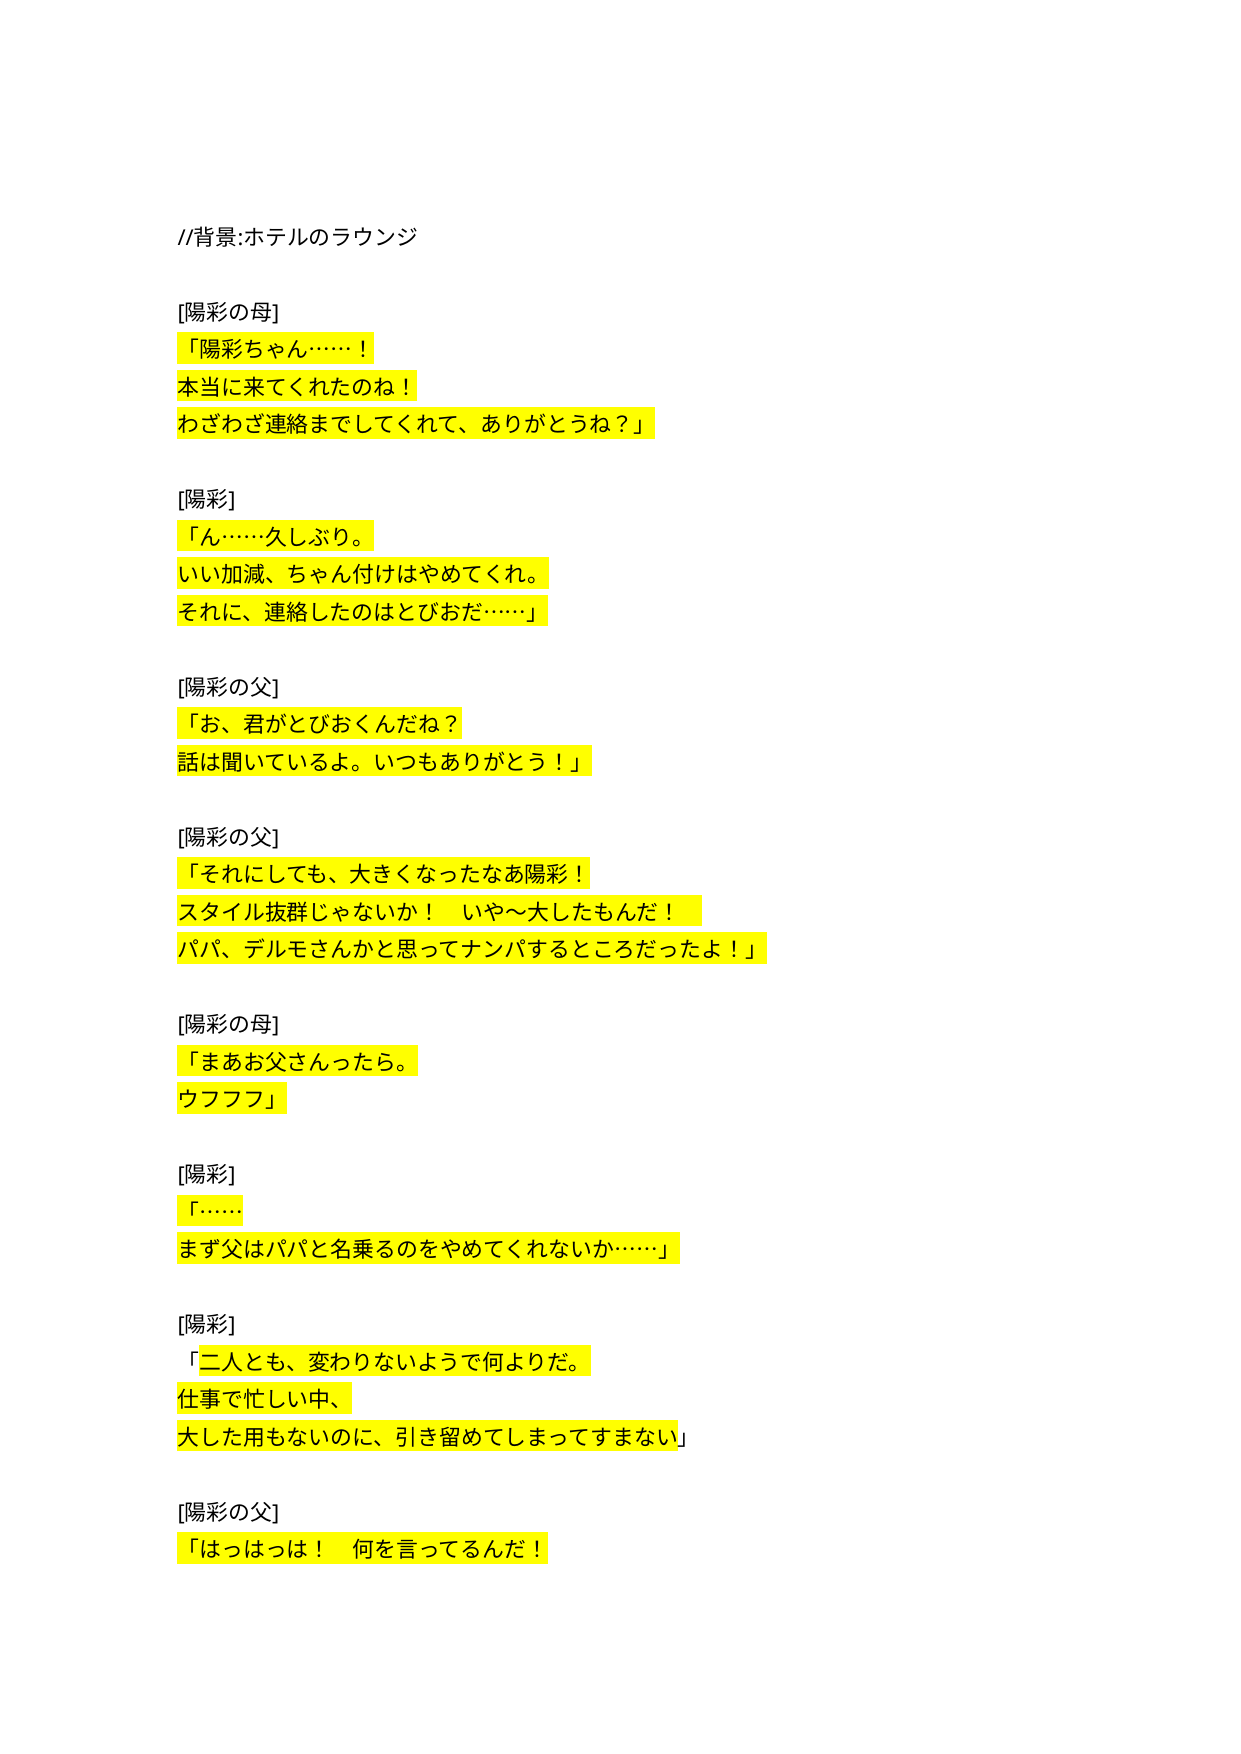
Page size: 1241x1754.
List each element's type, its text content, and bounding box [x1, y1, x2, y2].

text [陽彩の父] [177, 817, 1063, 854]
text [陽彩] [177, 1304, 1063, 1342]
text 「お、君がとびおくんだね？ [177, 704, 1063, 742]
text 仕事で忙しい中、 [177, 1379, 1063, 1417]
text 「二人とも、変わりないようで何よりだ。 [177, 1342, 1063, 1379]
text //背景:ホテルのラウンジ [177, 217, 1063, 254]
text それに、連絡したのはとびおだ……」 [177, 592, 1063, 629]
text 「まあお父さんったら。 [177, 1042, 1063, 1079]
text わざわざ連絡までしてくれて、ありがとうね？」 [177, 404, 1063, 442]
text [陽彩の父] [177, 667, 1063, 704]
text パパ、デルモさんかと思ってナンパするところだったよ！」 [177, 929, 1063, 967]
text 「陽彩ちゃん……！ [177, 329, 1063, 367]
text 「…… [177, 1192, 1063, 1229]
text 「それにしても、大きくなったなあ陽彩！ [177, 854, 1063, 892]
text スタイル抜群じゃないか！ いや～大したもんだ！ [177, 892, 1063, 929]
text まず父はパパと名乗るのをやめてくれないか……」 [177, 1229, 1063, 1267]
text [陽彩の父] [177, 1492, 1063, 1529]
text 「はっはっは！ 何を言ってるんだ！ [177, 1529, 1063, 1567]
text 大した用もないのに、引き留めてしまってすまない」 [177, 1417, 1063, 1454]
text 話は聞いているよ。いつもありがとう！」 [177, 742, 1063, 779]
text [陽彩の母] [177, 1004, 1063, 1042]
text 「ん……久しぶり。 [177, 517, 1063, 554]
text 本当に来てくれたのね！ [177, 367, 1063, 404]
text ウフフフ」 [177, 1079, 1063, 1117]
text いい加減、ちゃん付けはやめてくれ。 [177, 554, 1063, 592]
text [陽彩] [177, 1154, 1063, 1192]
text [陽彩の母] [177, 292, 1063, 329]
text [陽彩] [177, 479, 1063, 517]
